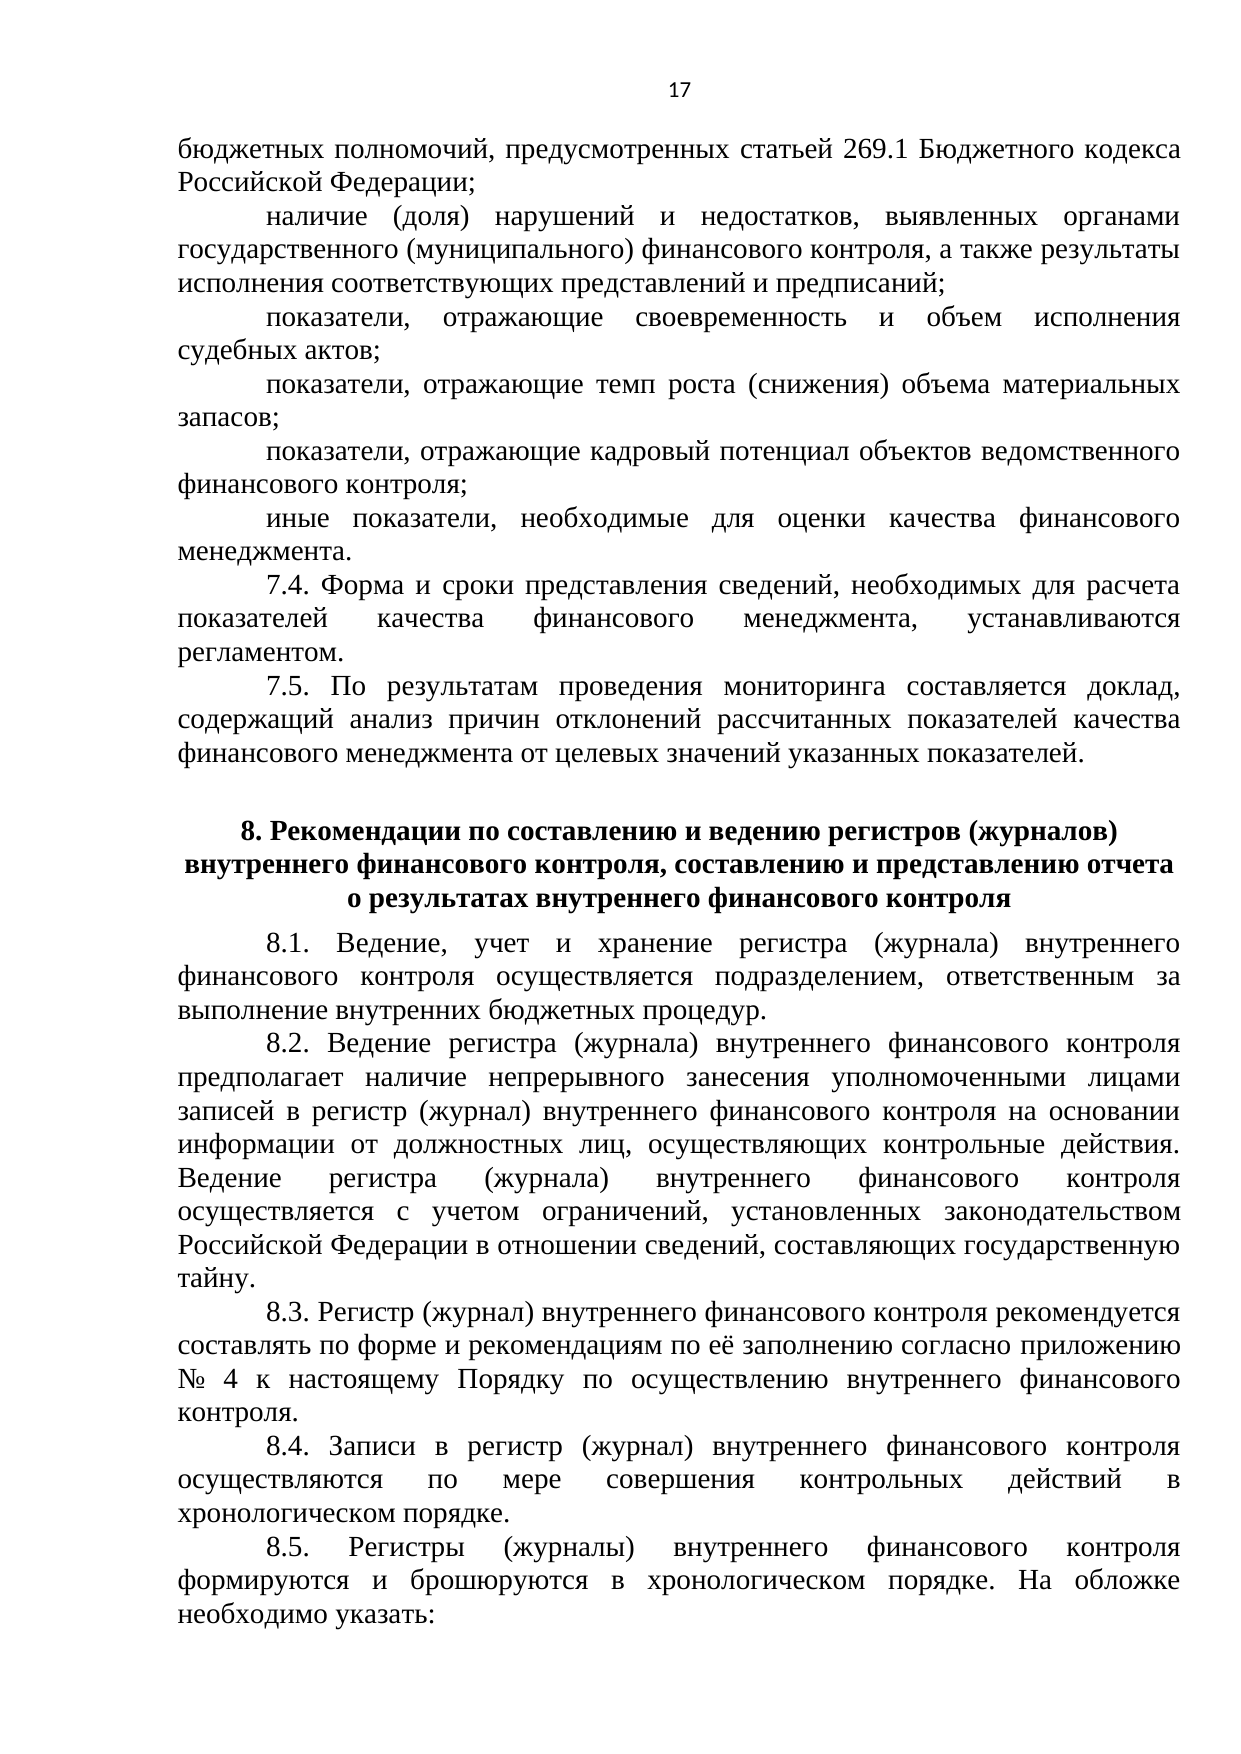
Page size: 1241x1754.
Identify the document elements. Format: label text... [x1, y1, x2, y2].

text показатели, отражающие темп роста (снижения) объема материальных запасов; [177, 366, 1181, 433]
text 8.4. Записи в регистр (журнал) внутреннего финансового контроля осуществляются по мере совершения контрольных действий в хронологическом порядке. [177, 1428, 1181, 1529]
text 8.1. Ведение, учет и хранение регистра (журнала) внутреннего финансового контроля осуществляется подразделением, ответственным за выполнение внутренних бюджетных процедур. [177, 925, 1181, 1026]
text 8.3. Регистр (журнал) внутреннего финансового контроля рекомендуется составлять по форме и рекомендациям по её заполнению согласно приложению № 4 к настоящему Порядку по осуществлению внутреннего финансового контроля. [177, 1294, 1181, 1428]
text 7.5. По результатам проведения мониторинга составляется доклад, содержащий анализ причин отклонений рассчитанных показателей качества финансового менеджмента от целевых значений указанных показателей. [177, 668, 1181, 768]
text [177, 131, 1181, 198]
text иные показатели, необходимые для оценки качества финансового менеджмента. [177, 500, 1181, 567]
text показатели, отражающие своевременность и объем исполнения судебных актов; [177, 299, 1181, 366]
text 7.4. Форма и сроки представления сведений, необходимых для расчета показателей качества финансового менеджмента, устанавливаются регламентом. [177, 567, 1181, 668]
text 8. Рекомендации по составлению и ведению регистров (журналов) внутреннего финансового контроля, составлению и представлению отчета о результатах внутреннего финансового контроля [177, 813, 1181, 914]
text наличие (доля) нарушений и недостатков, выявленных органами государственного (муниципального) финансового контроля, а также результаты исполнения соответствующих представлений и предписаний; [177, 198, 1181, 299]
text 8.5. Регистры (журналы) внутреннего финансового контроля формируются и брошюруются в хронологическом порядке. На обложке необходимо указать: [177, 1529, 1181, 1629]
text показатели, отражающие кадровый потенциал объектов ведомственного финансового контроля; [177, 433, 1181, 500]
text 8.2. Ведение регистра (журнала) внутреннего финансового контроля предполагает наличие непрерывного занесения уполномоченными лицами записей в регистр (журнал) внутреннего финансового контроля на основании информации от должностных лиц, осуществляющих контрольные действия. Ведение регистра (журнала) внутреннего финансового контроля осуществляется с учетом ограничений, установленных законодательством Российской Федерации в отношении сведений, составляющих государственную тайну. [177, 1026, 1181, 1294]
